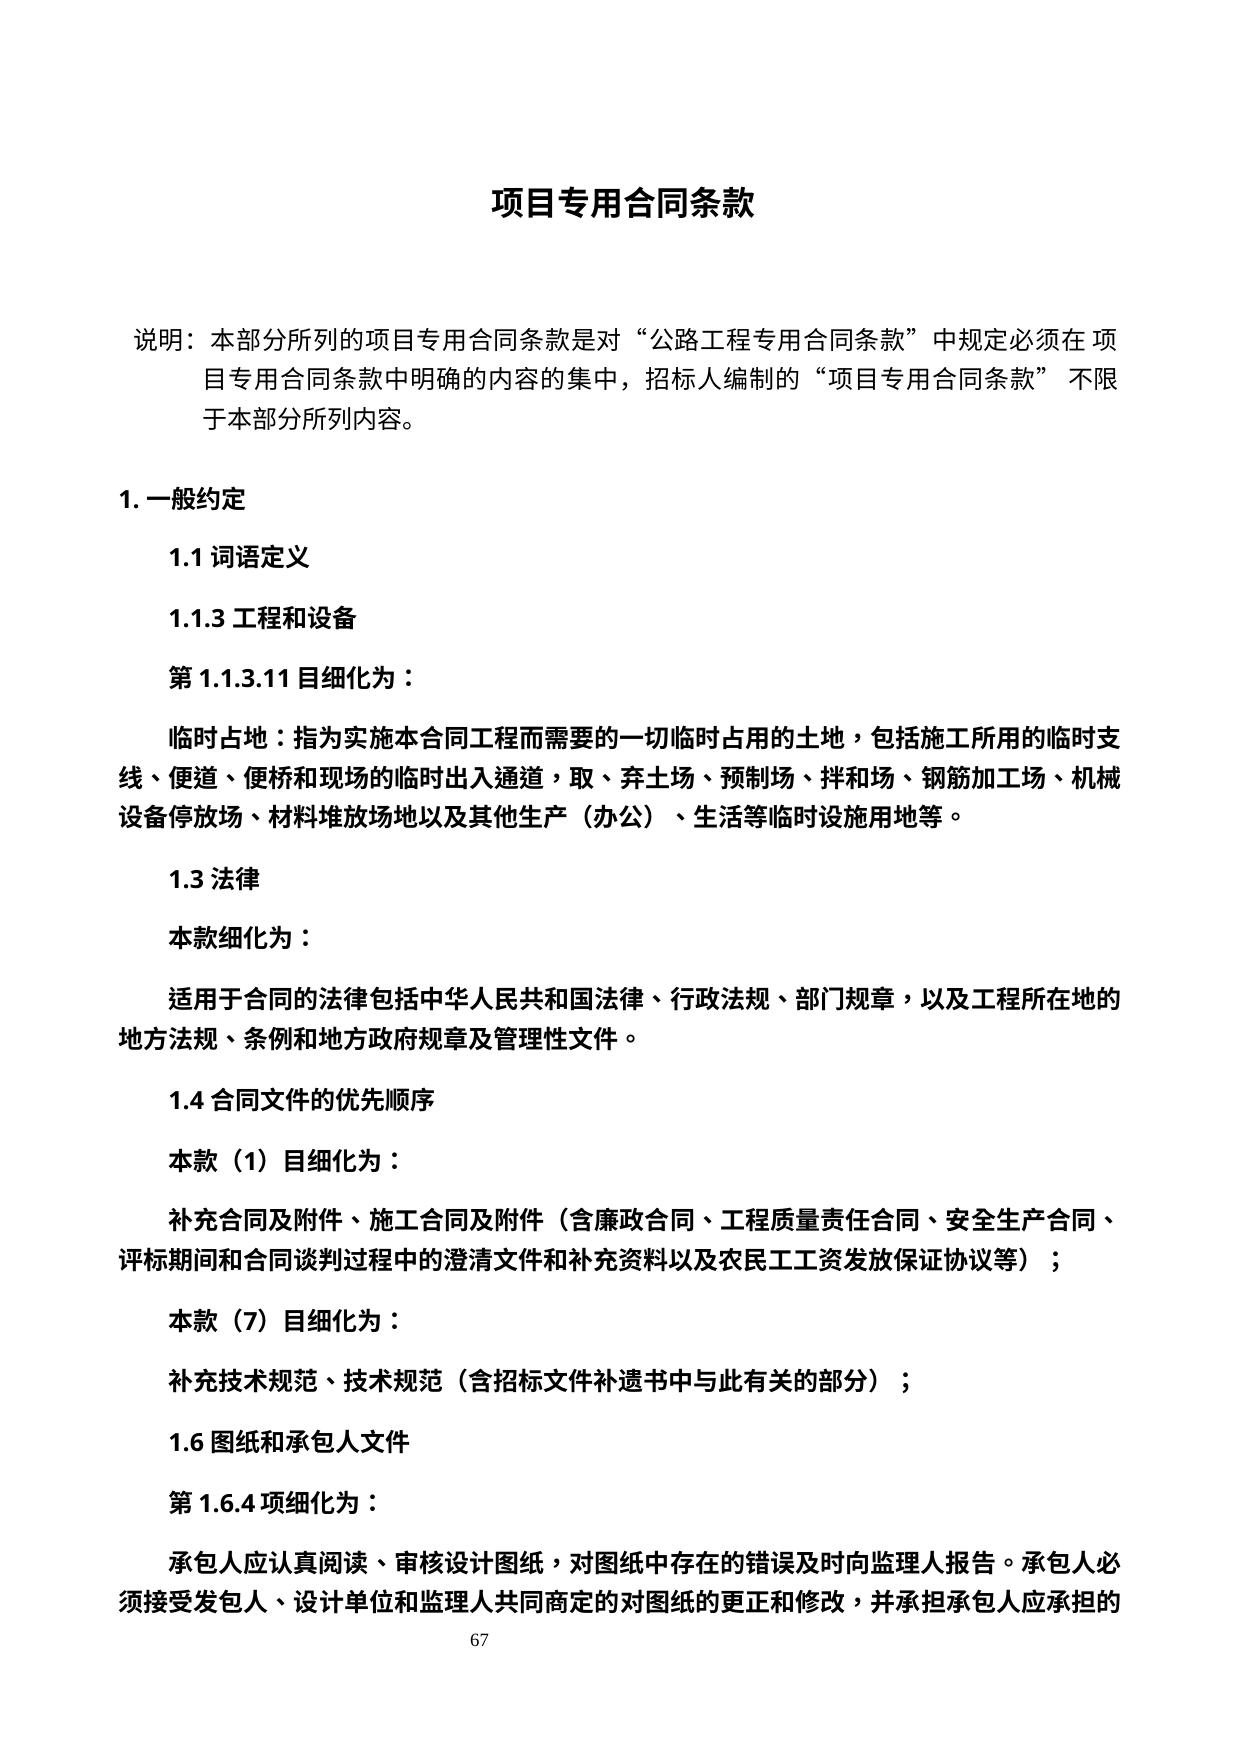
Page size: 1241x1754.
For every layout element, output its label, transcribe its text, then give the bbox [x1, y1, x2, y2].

text 1. 一般约定 [118, 479, 1122, 518]
text 1.1 词语定义 [118, 537, 1122, 577]
text 本款细化为： [118, 919, 1122, 959]
text 补充技术规范、技术规范（含招标文件补遗书中与此有关的部分）； [118, 1362, 1122, 1401]
text 补充合同及附件、施工合同及附件（含廉政合同、工程质量责任合同、安全生产合同、评标期间和合同谈判过程中的澄清文件和补充资料以及农民工工资发放保证协议等）； [118, 1201, 1122, 1280]
text 1.4 合同文件的优先顺序 [118, 1080, 1122, 1119]
text 1.3 法律 [118, 859, 1122, 898]
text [118, 1543, 1122, 1623]
text 项目专用合同条款 [424, 159, 822, 238]
text 临时占地：指为实施本合同工程而需要的一切临时占用的土地，包括施工所用的临时支线、便道、便桥和现场的临时出入通道，取、弃土场、预制场、拌和场、钢筋加工场、机械设备停放场、材料堆放场地以及其他生产（办公）、生活等临时设施用地等。 [118, 719, 1122, 838]
text 说明：本部分所列的项目专用合同条款是对“公路工程专用合同条款”中规定必须在 项目专用合同条款中明确的内容的集中，招标人编制的“项目专用合同条款” 不限于本部分所列内容。 [133, 319, 1119, 438]
text 第1.6.4项细化为： [118, 1483, 1122, 1522]
text 1.1.3 工程和设备 [118, 598, 1122, 637]
text 适用于合同的法律包括中华人民共和国法律、行政法规、部门规章，以及工程所在地的地方法规、条例和地方政府规章及管理性文件。 [118, 980, 1122, 1059]
text 本款（7）目细化为： [118, 1301, 1122, 1341]
text 第1.1.3.11目细化为： [118, 658, 1122, 698]
text 1.6 图纸和承包人文件 [118, 1422, 1122, 1462]
text 本款（1）目细化为： [118, 1140, 1122, 1180]
